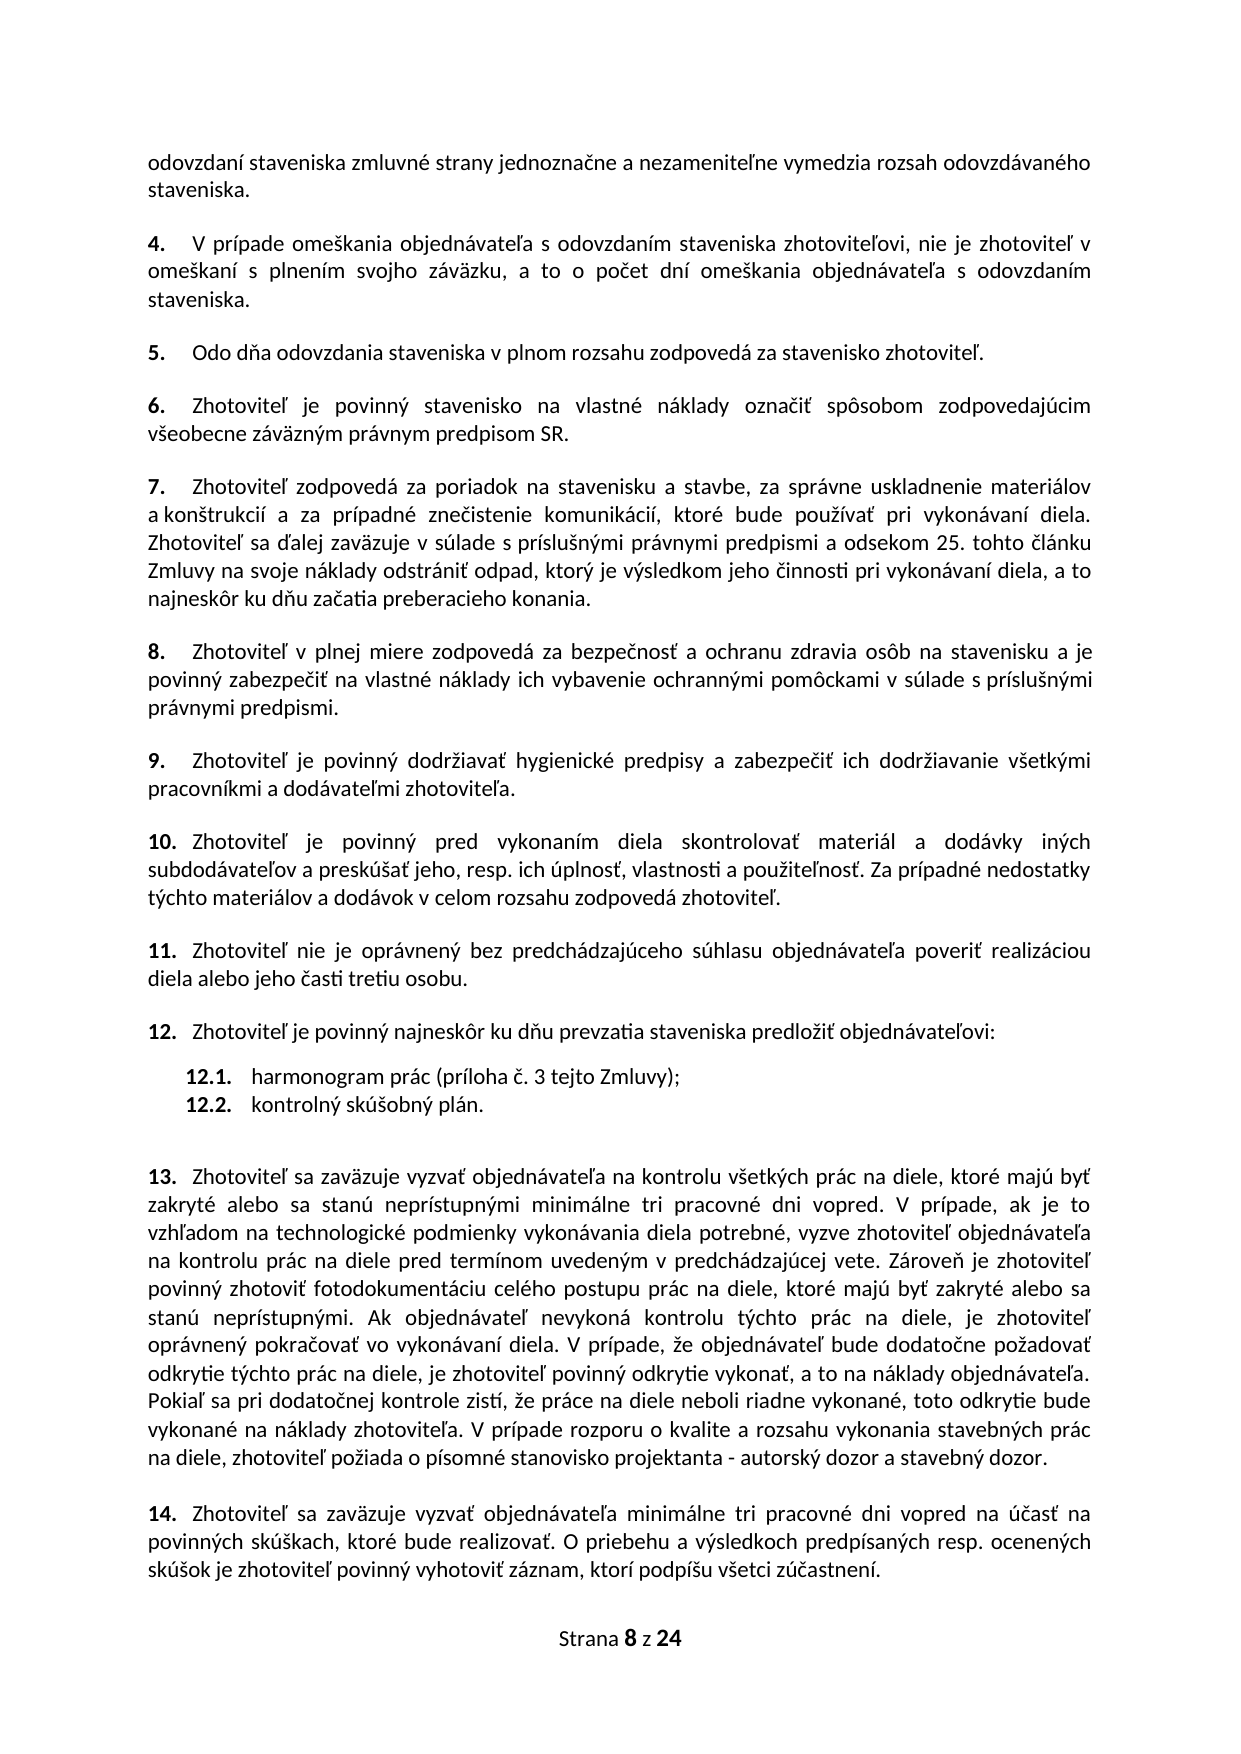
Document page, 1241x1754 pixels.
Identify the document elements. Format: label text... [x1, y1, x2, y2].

list Zhotoviteľ sa zaväzuje vyzvať objednávateľa na kontrolu všetkých prác na diele, ktoré majú byť zakryté alebo sa stanú neprístupnými minimálne tri pracovné dni vopred. V prípade, ak je to vzhľadom na technologické podmienky vykonávania diela potrebné, vyzve zhotoviteľ objednávateľa na kontrolu prác na diele pred termínom uvedeným v predchádzajúcej vete. Zároveň je zhotoviteľ povinný zhotoviť fotodokumentáciu celého postupu prác na diele, ktoré majú byť zakryté alebo sa stanú neprístupnými. Ak objednávateľ nevykoná kontrolu týchto prác na diele, je zhotoviteľ oprávnený pokračovať vo vykonávaní diela. V prípade, že objednávateľ bude dodatočne požadovať odkrytie týchto prác na diele, je zhotoviteľ povinný odkrytie vykonať, a to na náklady objednávateľa. Pokiaľ sa pri dodatočnej kontrole zistí, že práce na diele neboli riadne vykonané, toto odkrytie bude vykonané na náklady zhotoviteľa. V prípade rozporu o kvalite a rozsahu vykonania stavebných prác na diele, zhotoviteľ požiada o písomné stanovisko projektanta - autorský dozor a stavebný dozor. [148, 1162, 1093, 1471]
list harmonogram prác (príloha č. 3 tejto Zmluvy); [185, 1062, 1093, 1090]
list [148, 148, 1093, 204]
list Zhotoviteľ nie je oprávnený bez predchádzajúceho súhlasu objednávateľa poveriť realizáciou diela alebo jeho časti tretiu osobu. [148, 936, 1093, 992]
list Zhotoviteľ zodpovedá za poriadok na stavenisku a stavbe, za správne uskladnenie materiálov a konštrukcií a za prípadné znečistenie komunikácií, ktoré bude používať pri vykonávaní diela. Zhotoviteľ sa ďalej zaväzuje v súlade s príslušnými právnymi predpismi a odsekom 25. tohto článku Zmluvy na svoje náklady odstrániť odpad, ktorý je výsledkom jeho činnosti pri vykonávaní diela, a to najneskôr ku dňu začatia preberacieho konania. [148, 472, 1093, 612]
list kontrolný skúšobný plán. [185, 1090, 1093, 1118]
list Zhotoviteľ v plnej miere zodpovedá za bezpečnosť a ochranu zdravia osôb na stavenisku a je povinný zabezpečiť na vlastné náklady ich vybavenie ochrannými pomôckami v súlade s príslušnými právnymi predpismi. [148, 637, 1093, 721]
list Zhotoviteľ je povinný dodržiavať hygienické predpisy a zabezpečiť ich dodržiavanie všetkými pracovníkmi a dodávateľmi zhotoviteľa. [148, 746, 1093, 802]
list V prípade omeškania objednávateľa s odovzdaním staveniska zhotoviteľovi, nie je zhotoviteľ v omeškaní s plnením svojho záväzku, a to o počet dní omeškania objednávateľa s odovzdaním staveniska. [148, 229, 1093, 313]
list Zhotoviteľ je povinný pred vykonaním diela skontrolovať materiál a dodávky iných subdodávateľov a preskúšať jeho, resp. ich úplnosť, vlastnosti a použiteľnosť. Za prípadné nedostatky týchto materiálov a dodávok v celom rozsahu zodpovedá zhotoviteľ. [148, 827, 1093, 911]
list Zhotoviteľ je povinný najneskôr ku dňu prevzatia staveniska predložiť objednávateľovi: [148, 1017, 1093, 1045]
list Zhotoviteľ sa zaväzuje vyzvať objednávateľa minimálne tri pracovné dni vopred na účasť na povinných skúškach, ktoré bude realizovať. O priebehu a výsledkoch predpísaných resp. ocenených skúšok je zhotoviteľ povinný vyhotoviť záznam, ktorí podpíšu všetci zúčastnení. [148, 1499, 1093, 1583]
list Odo dňa odovzdania staveniska v plnom rozsahu zodpovedá za stavenisko zhotoviteľ. [148, 338, 1093, 366]
list Zhotoviteľ je povinný stavenisko na vlastné náklady označiť spôsobom zodpovedajúcim všeobecne záväzným právnym predpisom SR. [148, 391, 1093, 447]
